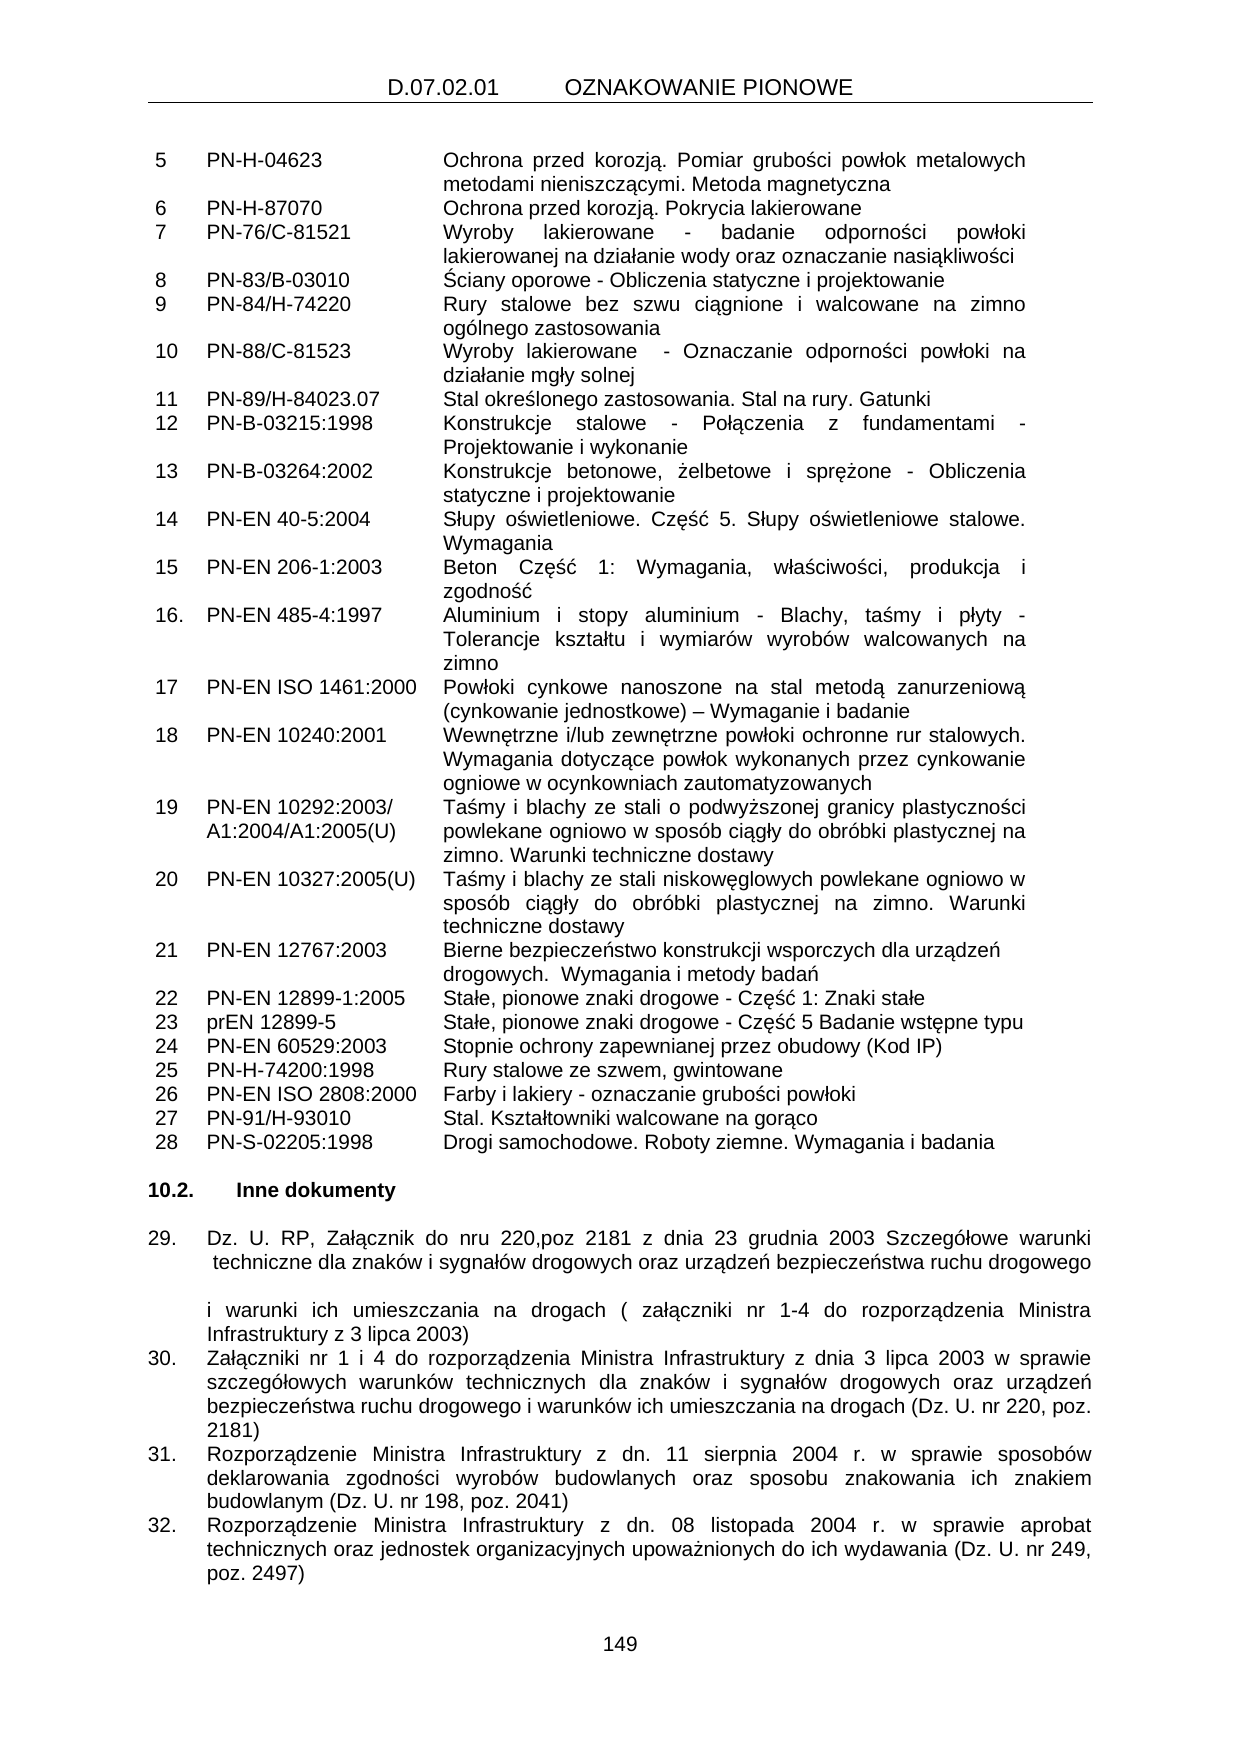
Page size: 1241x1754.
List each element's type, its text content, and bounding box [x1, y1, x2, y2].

table_cell Stal określonego zastosowania. Stal na rury. Gatunki [436, 387, 1033, 411]
table_cell 17 [148, 675, 199, 723]
table_cell 13 [148, 459, 199, 507]
table_cell PN-B-03264:2002 [199, 459, 436, 507]
table_cell Bierne bezpieczeństwo konstrukcji wsporczych dla urządzeń drogowych. Wymagania i metody badań [436, 938, 1033, 986]
table_cell 19 [148, 795, 199, 866]
table_cell 25 [148, 1058, 199, 1082]
table_cell Beton Część 1: Wymagania, właściwości, produkcja i zgodność [436, 555, 1033, 603]
table_cell Powłoki cynkowe nanoszone na stal metodą zanurzeniową (cynkowanie jednostkowe) – Wymaganie i badanie [436, 675, 1033, 723]
table_cell 6 [148, 196, 199, 219]
table_cell PN-EN ISO 1461:2000 [199, 675, 436, 723]
table_cell Aluminium i stopy aluminium - Blachy, taśmy i płyty - Tolerancje kształtu i wymiarów wyrobów walcowanych na zimno [436, 603, 1033, 675]
table_cell PN-H-87070 [199, 196, 436, 219]
table_cell Wewnętrzne i/lub zewnętrzne powłoki ochronne rur stalowych. Wymagania dotyczące powłok wykonanych przez cynkowanie ogniowe w ocynkowniach zautomatyzowanych [436, 723, 1033, 794]
table_cell 24 [148, 1034, 199, 1058]
table_cell PN-EN 206-1:2003 [199, 555, 436, 603]
table_cell PN-EN 485-4:1997 [199, 603, 436, 675]
table_cell PN-83/B-03010 [199, 268, 436, 291]
table_cell PN-84/H-74220 [199, 291, 436, 339]
table_cell 20 [148, 866, 199, 938]
table_cell PN-EN 40-5:2004 [199, 507, 436, 555]
table_cell Ochrona przed korozją. Pokrycia lakierowane [436, 196, 1033, 219]
table_cell Ochrona przed korozją. Pomiar grubości powłok metalowych metodami nieniszczącymi. Metoda magnetyczna [436, 148, 1033, 196]
table_cell prEN 12899-5 [199, 1010, 436, 1034]
table_cell Słupy oświetleniowe. Część 5. Słupy oświetleniowe stalowe. Wymagania [436, 507, 1033, 555]
text 29. Dz. U. RP, Załącznik do nru 220,poz 2181 z dnia 23 grudnia 2003 Szczegółowe warunki techniczne dla znaków i sygnałów drogowych oraz urządzeń bezpieczeństwa ruchu drogowego i warunki ich umieszczania na drogach ( załączniki nr 1-4 do rozporządzenia Ministra Infrastruktury z 3 lipca 2003) [148, 1226, 1093, 1346]
table_cell 21 [148, 938, 199, 986]
table_cell 12 [148, 411, 199, 459]
table_cell 11 [148, 387, 199, 411]
table_cell 16. [148, 603, 199, 675]
table_cell 26 [148, 1082, 199, 1106]
table_cell PN-88/C-81523 [199, 339, 436, 387]
table_cell Konstrukcje stalowe - Połączenia z fundamentami - Projektowanie i wykonanie [436, 411, 1033, 459]
table_cell 18 [148, 723, 199, 794]
table_cell 9 [148, 291, 199, 339]
table_cell Stal. Kształtowniki walcowane na gorąco [436, 1106, 1033, 1130]
table_cell 8 [148, 268, 199, 291]
table_cell 10 [148, 339, 199, 387]
table_cell Rury stalowe ze szwem, gwintowane [436, 1058, 1033, 1082]
list Inne dokumenty [148, 1178, 1093, 1202]
table_cell PN-91/H-93010 [199, 1106, 436, 1130]
table_cell 28 [148, 1130, 199, 1178]
table_cell PN-76/C-81521 [199, 220, 436, 267]
table_cell PN-H-04623 [199, 148, 436, 196]
table_cell 23 [148, 1010, 199, 1034]
table_cell PN-EN 10292:2003/ A1:2004/A1:2005(U) [199, 795, 436, 866]
table_cell Farby i lakiery - oznaczanie grubości powłoki [436, 1082, 1033, 1106]
table_cell Drogi samochodowe. Roboty ziemne. Wymagania i badania [436, 1130, 1033, 1178]
table_cell PN-89/H-84023.07 [199, 387, 436, 411]
table_cell PN-EN 12899-1:2005 [199, 986, 436, 1010]
table_cell 22 [148, 986, 199, 1010]
table_cell PN-EN 12767:2003 [199, 938, 436, 986]
table_cell Wyroby lakierowane - badanie odporności powłoki lakierowanej na działanie wody oraz oznaczanie nasiąkliwości [436, 220, 1033, 267]
table_cell PN-H-74200:1998 [199, 1058, 436, 1082]
table_cell PN-EN 10240:2001 [199, 723, 436, 794]
table_cell 27 [148, 1106, 199, 1130]
table_cell PN-S-02205:1998 [199, 1130, 436, 1178]
table_cell Rury stalowe bez szwu ciągnione i walcowane na zimno ogólnego zastosowania [436, 291, 1033, 339]
table_cell Ściany oporowe - Obliczenia statyczne i projektowanie [436, 268, 1033, 291]
table_cell Konstrukcje betonowe, żelbetowe i sprężone - Obliczenia statyczne i projektowanie [436, 459, 1033, 507]
table_cell Taśmy i blachy ze stali niskowęglowych powlekane ogniowo w sposób ciągły do obróbki plastycznej na zimno. Warunki techniczne dostawy [436, 866, 1033, 938]
table_cell Stałe, pionowe znaki drogowe - Część 5 Badanie wstępne typu [436, 1010, 1033, 1034]
table_cell 15 [148, 555, 199, 603]
table_cell Stopnie ochrony zapewnianej przez obudowy (Kod IP) [436, 1034, 1033, 1058]
text 31. Rozporządzenie Ministra Infrastruktury z dn. 11 sierpnia 2004 r. w sprawie sposobów deklarowania zgodności wyrobów budowlanych oraz sposobu znakowania ich znakiem budowlanym (Dz. U. nr 198, poz. 2041) [148, 1441, 1093, 1513]
table_cell 5 [148, 148, 199, 196]
table_cell Stałe, pionowe znaki drogowe - Część 1: Znaki stałe [436, 986, 1033, 1010]
table_cell 14 [148, 507, 199, 555]
table_cell PN-EN 10327:2005(U) [199, 866, 436, 938]
table_cell Wyroby lakierowane - Oznaczanie odporności powłoki na działanie mgły solnej [436, 339, 1033, 387]
table_cell PN-EN 60529:2003 [199, 1034, 436, 1058]
table_cell Taśmy i blachy ze stali o podwyższonej granicy plastyczności powlekane ogniowo w sposób ciągły do obróbki plastycznej na zimno. Warunki techniczne dostawy [436, 795, 1033, 866]
text 32. Rozporządzenie Ministra Infrastruktury z dn. 08 listopada 2004 r. w sprawie aprobat technicznych oraz jednostek organizacyjnych upoważnionych do ich wydawania (Dz. U. nr 249, poz. 2497) [148, 1513, 1093, 1585]
table_cell 7 [148, 220, 199, 267]
table_cell PN-EN ISO 2808:2000 [199, 1082, 436, 1106]
text 30. Załączniki nr 1 i 4 do rozporządzenia Ministra Infrastruktury z dnia 3 lipca 2003 w sprawie szczegółowych warunków technicznych dla znaków i sygnałów drogowych oraz urządzeń bezpieczeństwa ruchu drogowego i warunków ich umieszczania na drogach (Dz. U. nr 220, poz. 2181) [148, 1346, 1093, 1441]
table_cell PN-B-03215:1998 [199, 411, 436, 459]
